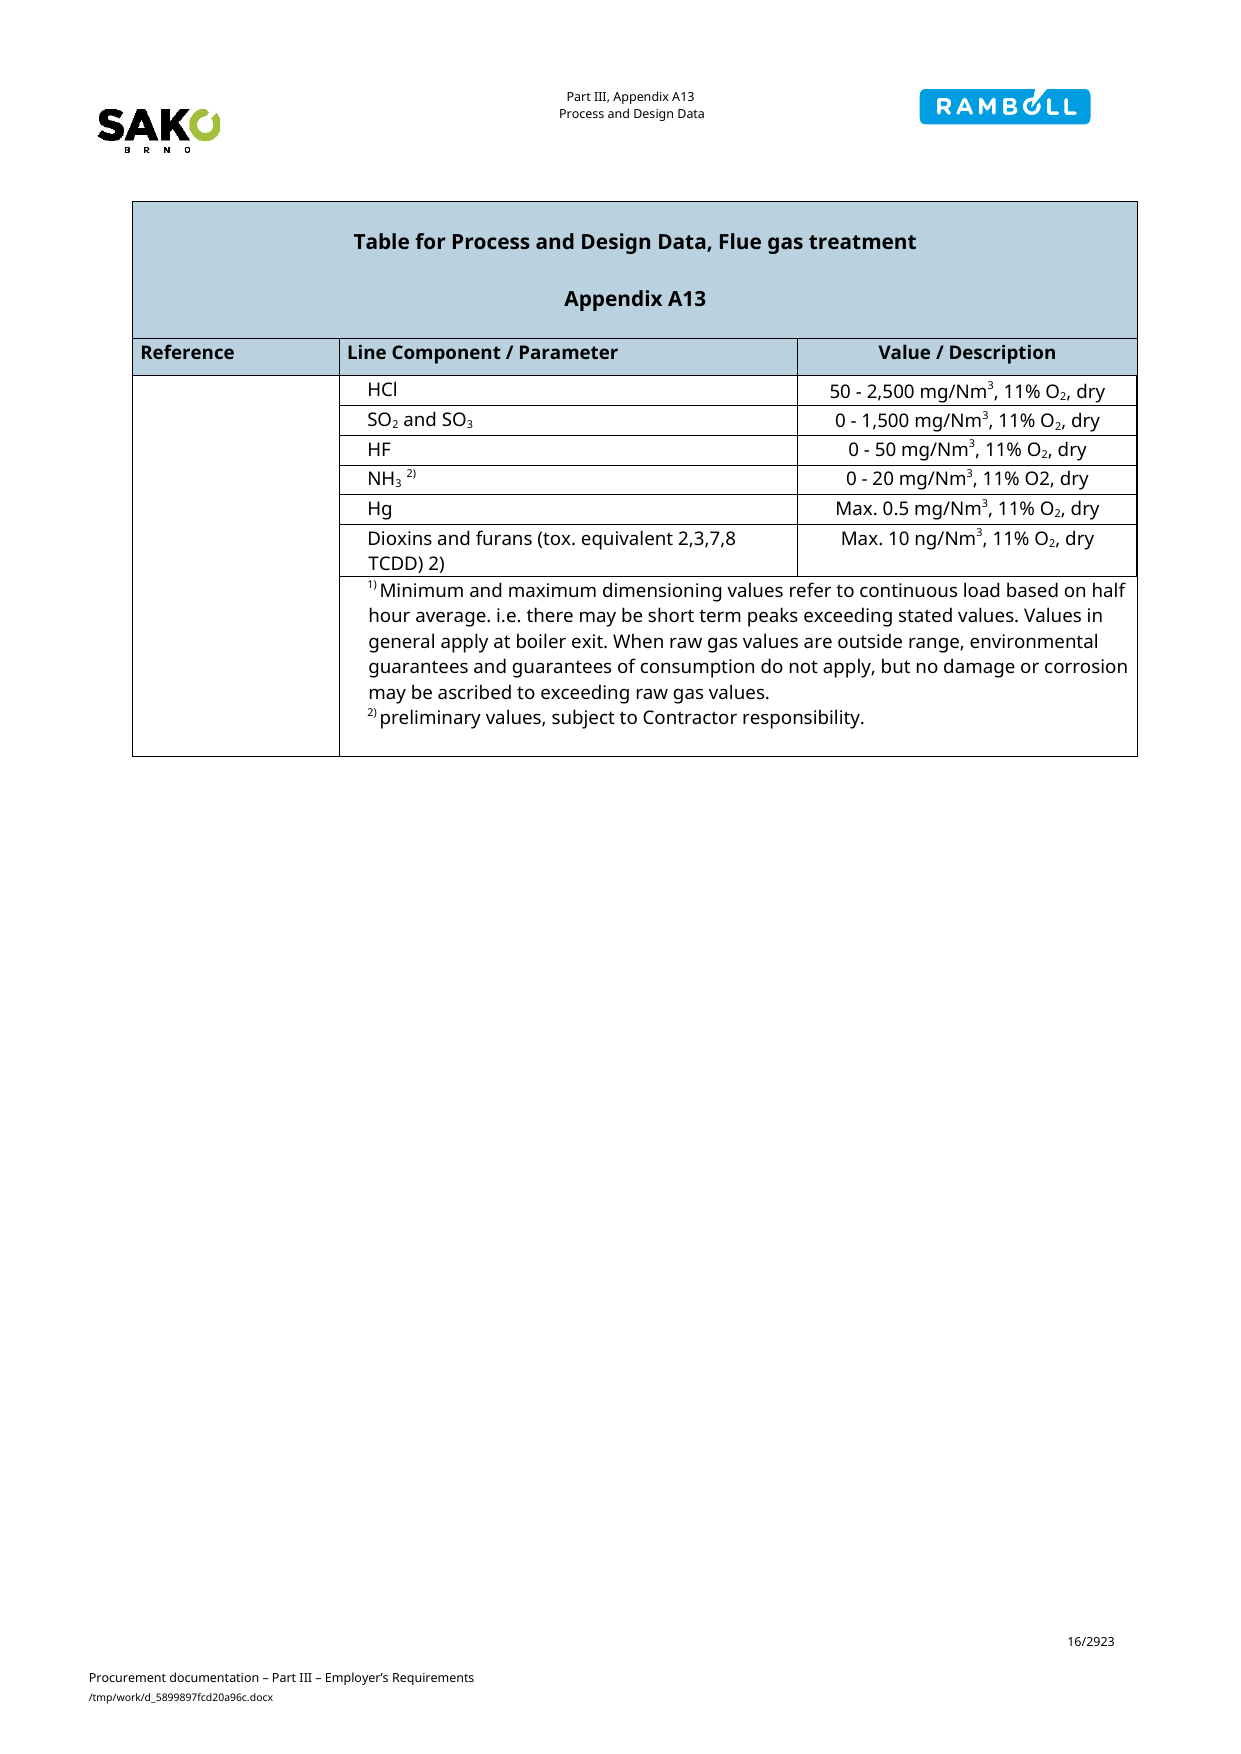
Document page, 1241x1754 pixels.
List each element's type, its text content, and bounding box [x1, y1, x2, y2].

table_cell Reference [133, 339, 339, 375]
table_header Table for Process and Design Data, Flue gas treatment Appendix A13 [133, 202, 1137, 338]
picture [97, 109, 221, 153]
table_cell SO2 and SO3 [340, 406, 797, 435]
table_cell HF [340, 436, 797, 464]
table_cell Max. 10 ng/Nm3, 11% O2, dry [798, 525, 1136, 576]
table_cell NH3 2) [340, 466, 797, 494]
table_cell 50 - 2,500 mg/Nm3, 11% O2, dry [798, 376, 1136, 405]
table_cell 0 - 1,500 mg/Nm3, 11% O2, dry [798, 406, 1136, 435]
table_cell 0 - 50 mg/Nm3, 11% O2, dry [798, 436, 1136, 464]
table_cell Max. 0.5 mg/Nm3, 11% O2, dry [798, 495, 1136, 524]
table_cell Value / Description [798, 339, 1137, 375]
table_cell 1) Minimum and maximum dimensioning values refer to continuous load based on half hour average. i.e. there may be short term peaks exceeding stated values. Values in general apply at boiler exit. When raw gas values are outside range, environmental guarantees and guarantees of consumption do not apply, but no damage or corrosion may be ascribed to exceeding raw gas values. 2) preliminary values, subject to Contractor responsibility. [340, 577, 1137, 756]
table_cell HCl [340, 376, 797, 405]
table_cell 0 - 20 mg/Nm3, 11% O2, dry [798, 466, 1136, 494]
table_cell Dioxins and furans (tox. equivalent 2,3,7,8 TCDD) 2) [340, 525, 797, 576]
table_cell Line Component / Parameter [340, 339, 797, 375]
table_cell Hg [340, 495, 797, 524]
